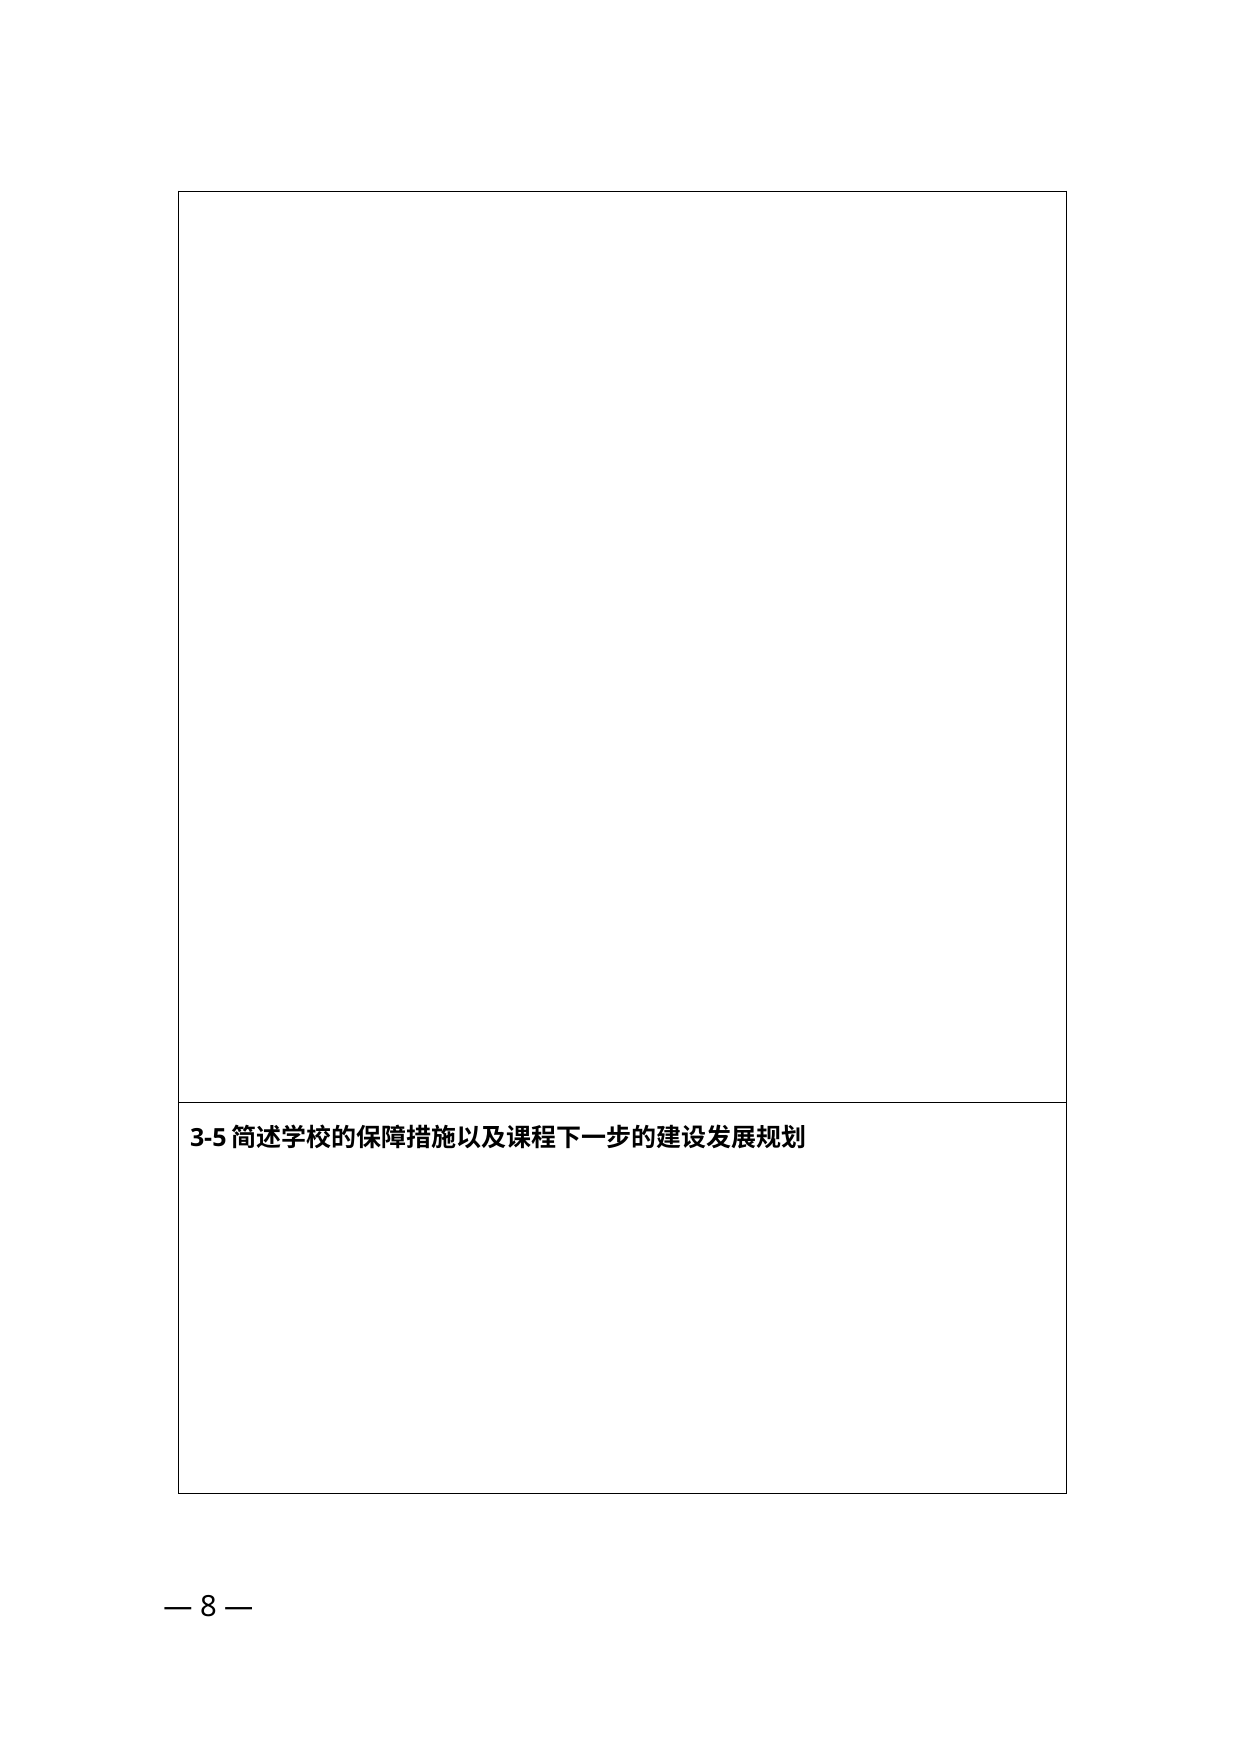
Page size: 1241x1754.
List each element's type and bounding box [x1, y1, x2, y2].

table_header [179, 192, 1066, 1102]
table_cell [179, 1103, 1066, 1493]
